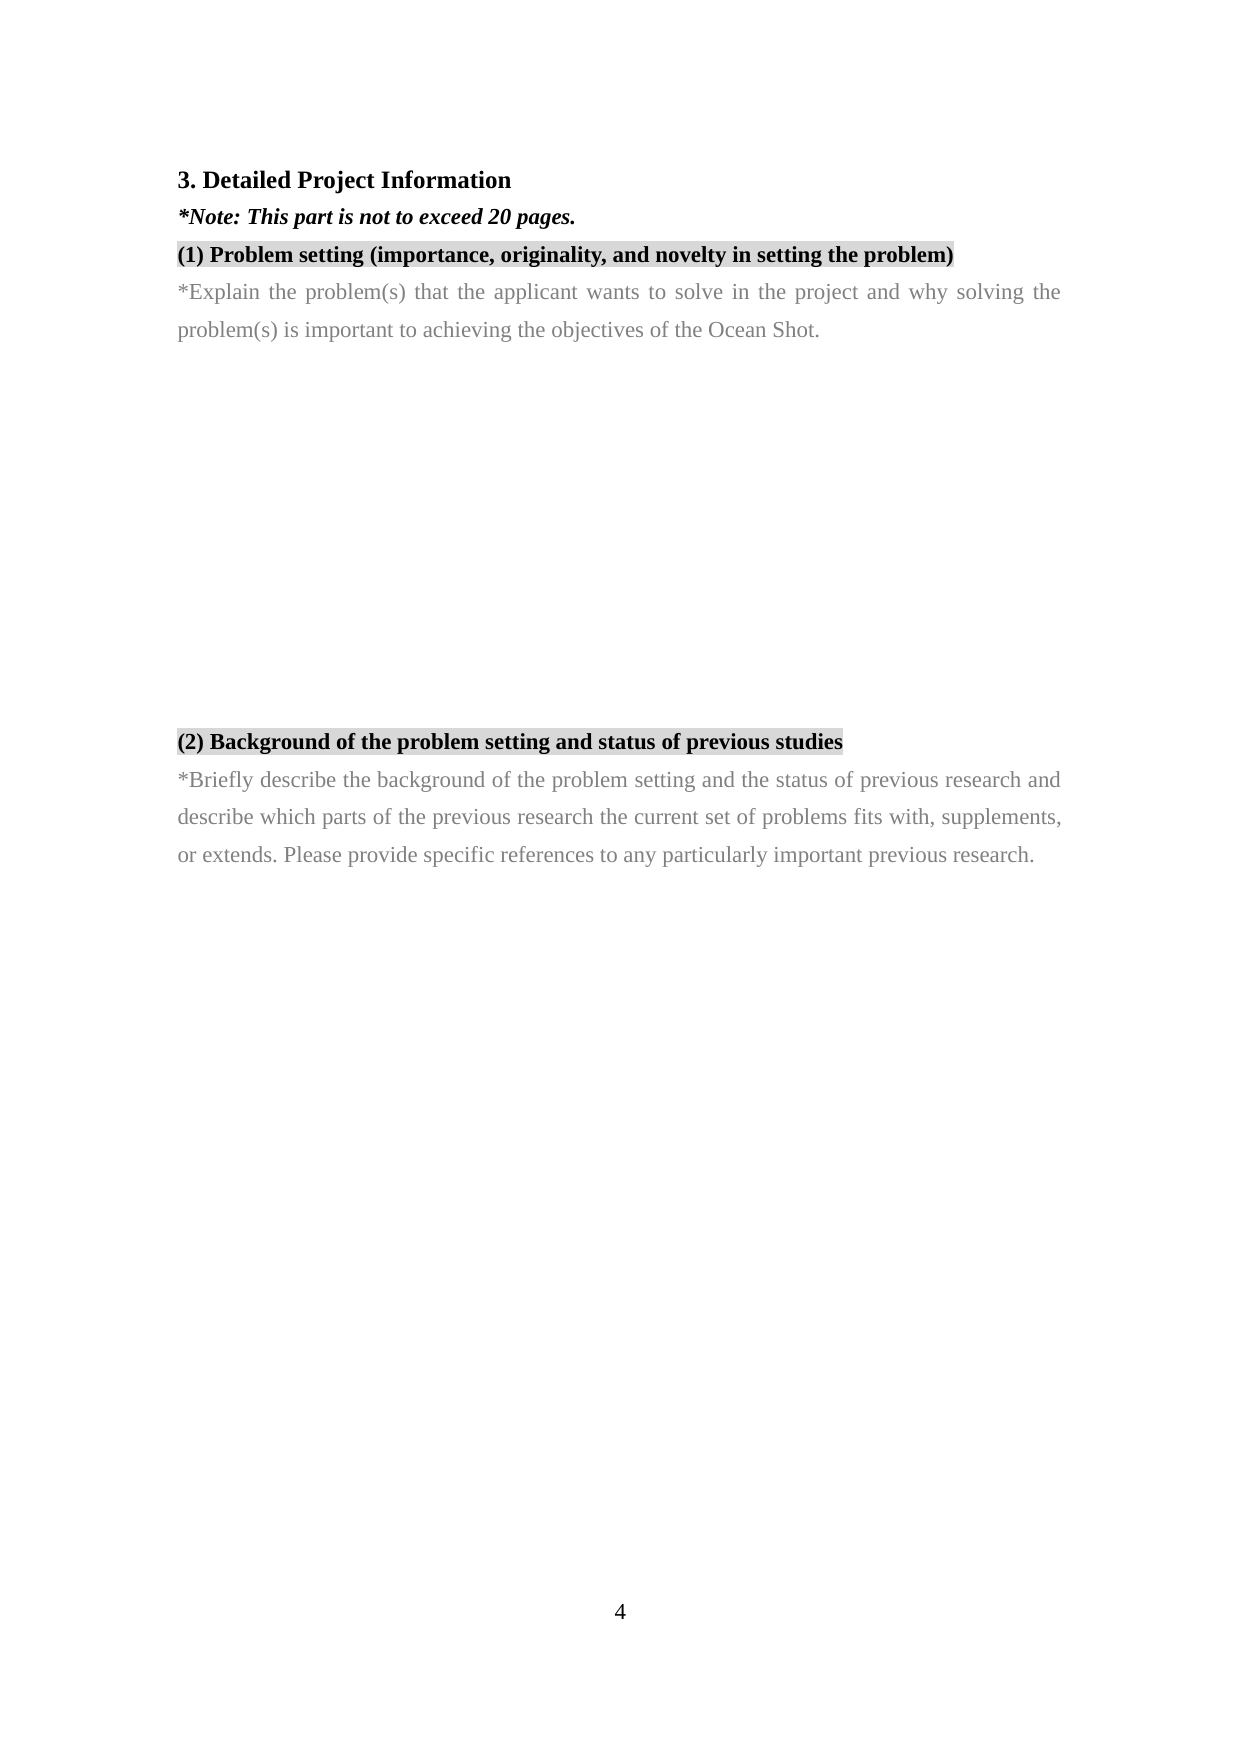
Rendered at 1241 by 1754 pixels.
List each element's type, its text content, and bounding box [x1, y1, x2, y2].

text (2) Background of the problem setting and status of previous studies [177, 723, 1063, 760]
text (1) Problem setting (importance, originality, and novelty in setting the problem) [177, 235, 1063, 273]
text *Explain the problem(s) that the applicant wants to solve in the project and why solving the problem(s) is important to achieving the objectives of the Ocean Shot. [177, 273, 1063, 348]
subtitle 3. Detailed Project Information [177, 160, 1063, 198]
text *Briefly describe the background of the problem setting and the status of previous research and describe which parts of the previous research the current set of problems fits with, supplements, or extends. Please provide specific references to any particularly important previous research. [177, 760, 1063, 873]
text *Note: This part is not to exceed 20 pages. [177, 198, 1063, 235]
